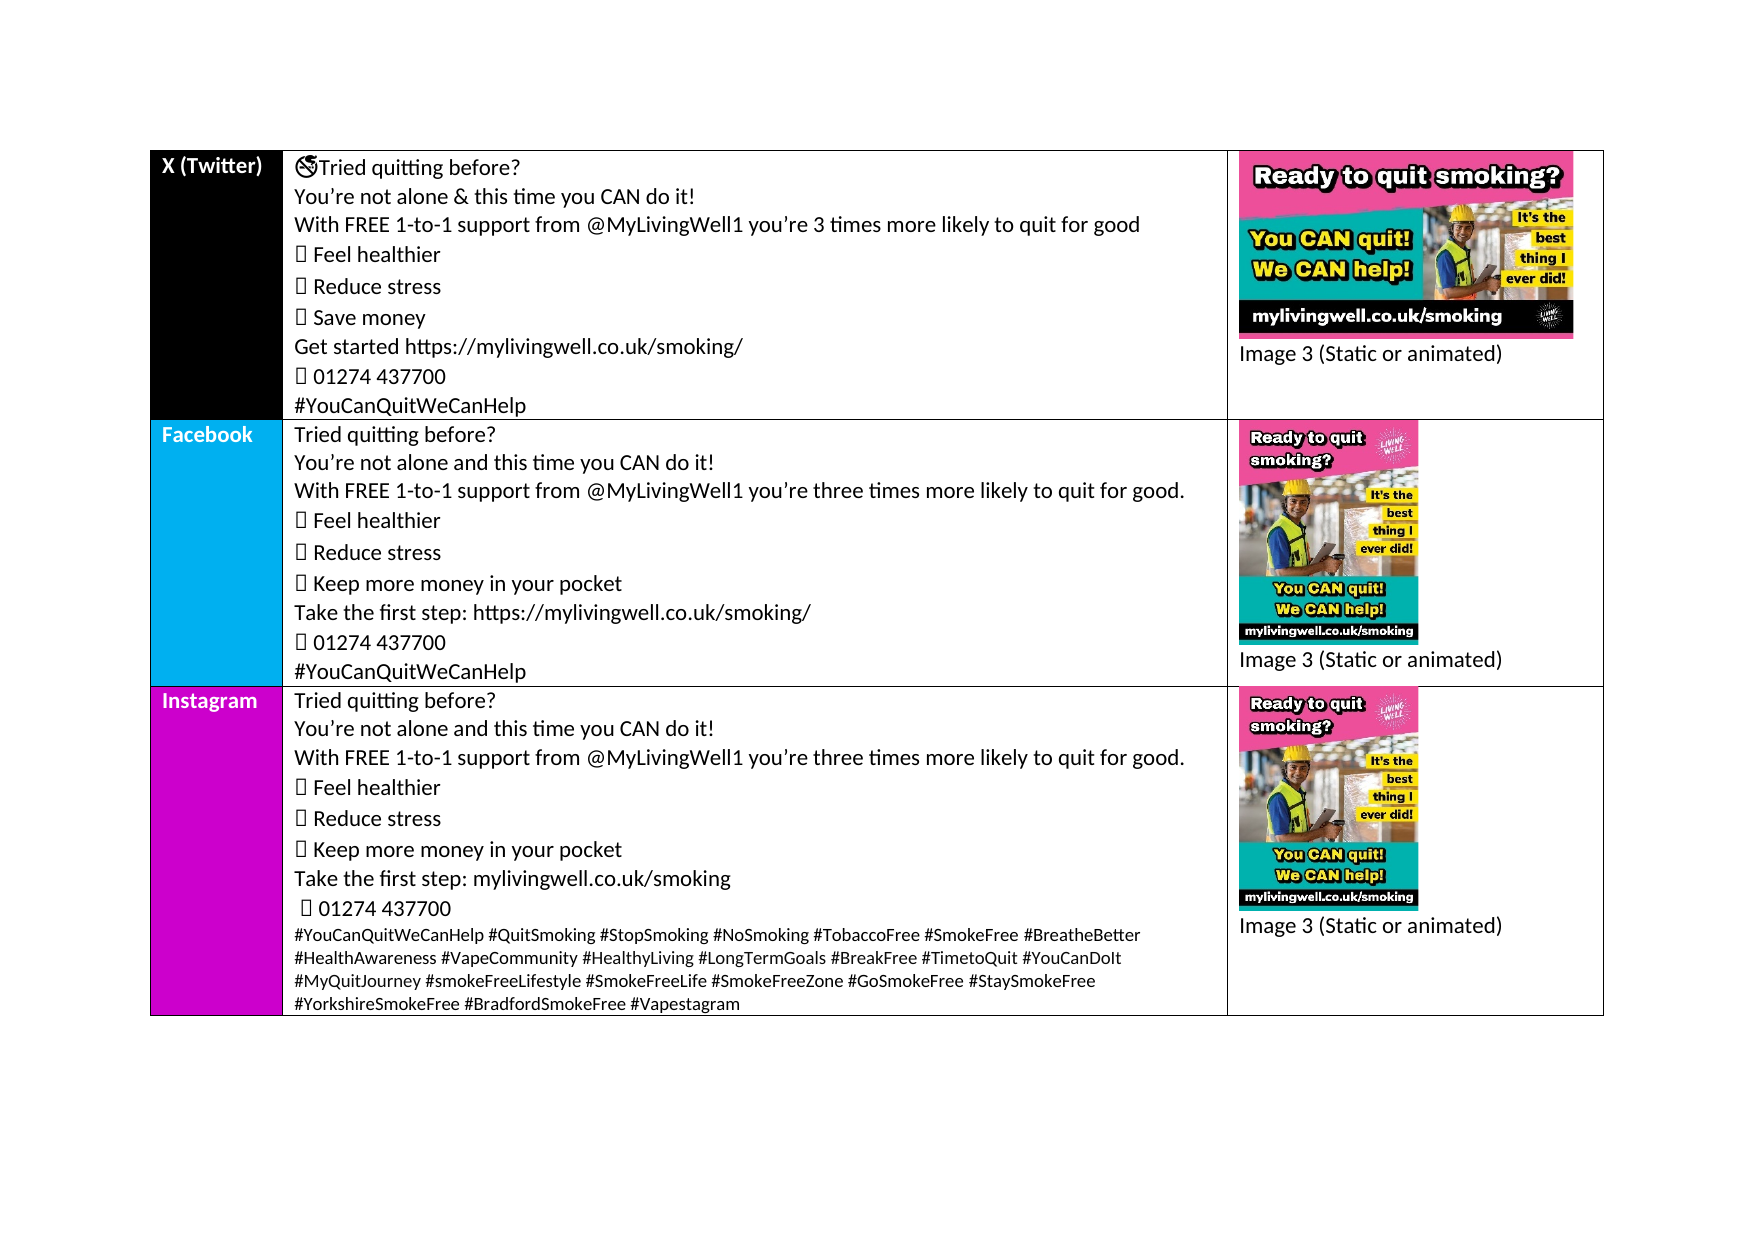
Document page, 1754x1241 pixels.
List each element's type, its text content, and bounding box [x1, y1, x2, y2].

table_cell 🚭Tried quitting before? You’re not alone & this time you CAN do it! With FREE 1-to-1 support from @MyLivingWell1 you’re 3 times more likely to quit for good 💚 Feel healthier 💚 Reduce stress 💚 Save money Get started https://mylivingwell.co.uk/smoking/ 📞 01274 437700 #YouCanQuitWeCanHelp [283, 151, 1227, 419]
picture [1239, 420, 1419, 645]
table_cell Image 3 (Static or animated) [1228, 687, 1603, 1015]
picture [1239, 686, 1419, 911]
table_cell X (Twitter) [151, 151, 282, 419]
table_cell Facebook [151, 420, 282, 686]
table_cell Image 3 (Static or animated) [1228, 151, 1603, 419]
table_cell Tried quitting before? You’re not alone and this time you CAN do it! With FREE 1-to-1 support from @MyLivingWell1 you’re three times more likely to quit for good. 💚 Feel healthier 💚 Reduce stress 💚 Keep more money in your pocket Take the first step: mylivingwell.co.uk/smoking 📞 01274 437700 #YouCanQuitWeCanHelp #QuitSmoking #StopSmoking #NoSmoking #TobaccoFree #SmokeFree #BreatheBetter #HealthAwareness #VapeCommunity #HealthyLiving #LongTermGoals #BreakFree #TimetoQuit #YouCanDoIt #MyQuitJourney #smokeFreeLifestyle #SmokeFreeLife #SmokeFreeZone #GoSmokeFree #StaySmokeFree #YorkshireSmokeFree #BradfordSmokeFree #Vapestagram [283, 687, 1227, 1015]
table_cell Tried quitting before? You’re not alone and this time you CAN do it! With FREE 1-to-1 support from @MyLivingWell1 you’re three times more likely to quit for good. 💚 Feel healthier 💚 Reduce stress 💚 Keep more money in your pocket Take the first step: https://mylivingwell.co.uk/smoking/ 📞 01274 437700 #YouCanQuitWeCanHelp [283, 420, 1227, 686]
picture [1239, 151, 1574, 339]
table_cell Image 3 (Static or animated) [1228, 420, 1603, 686]
table_cell Instagram [151, 687, 282, 1015]
